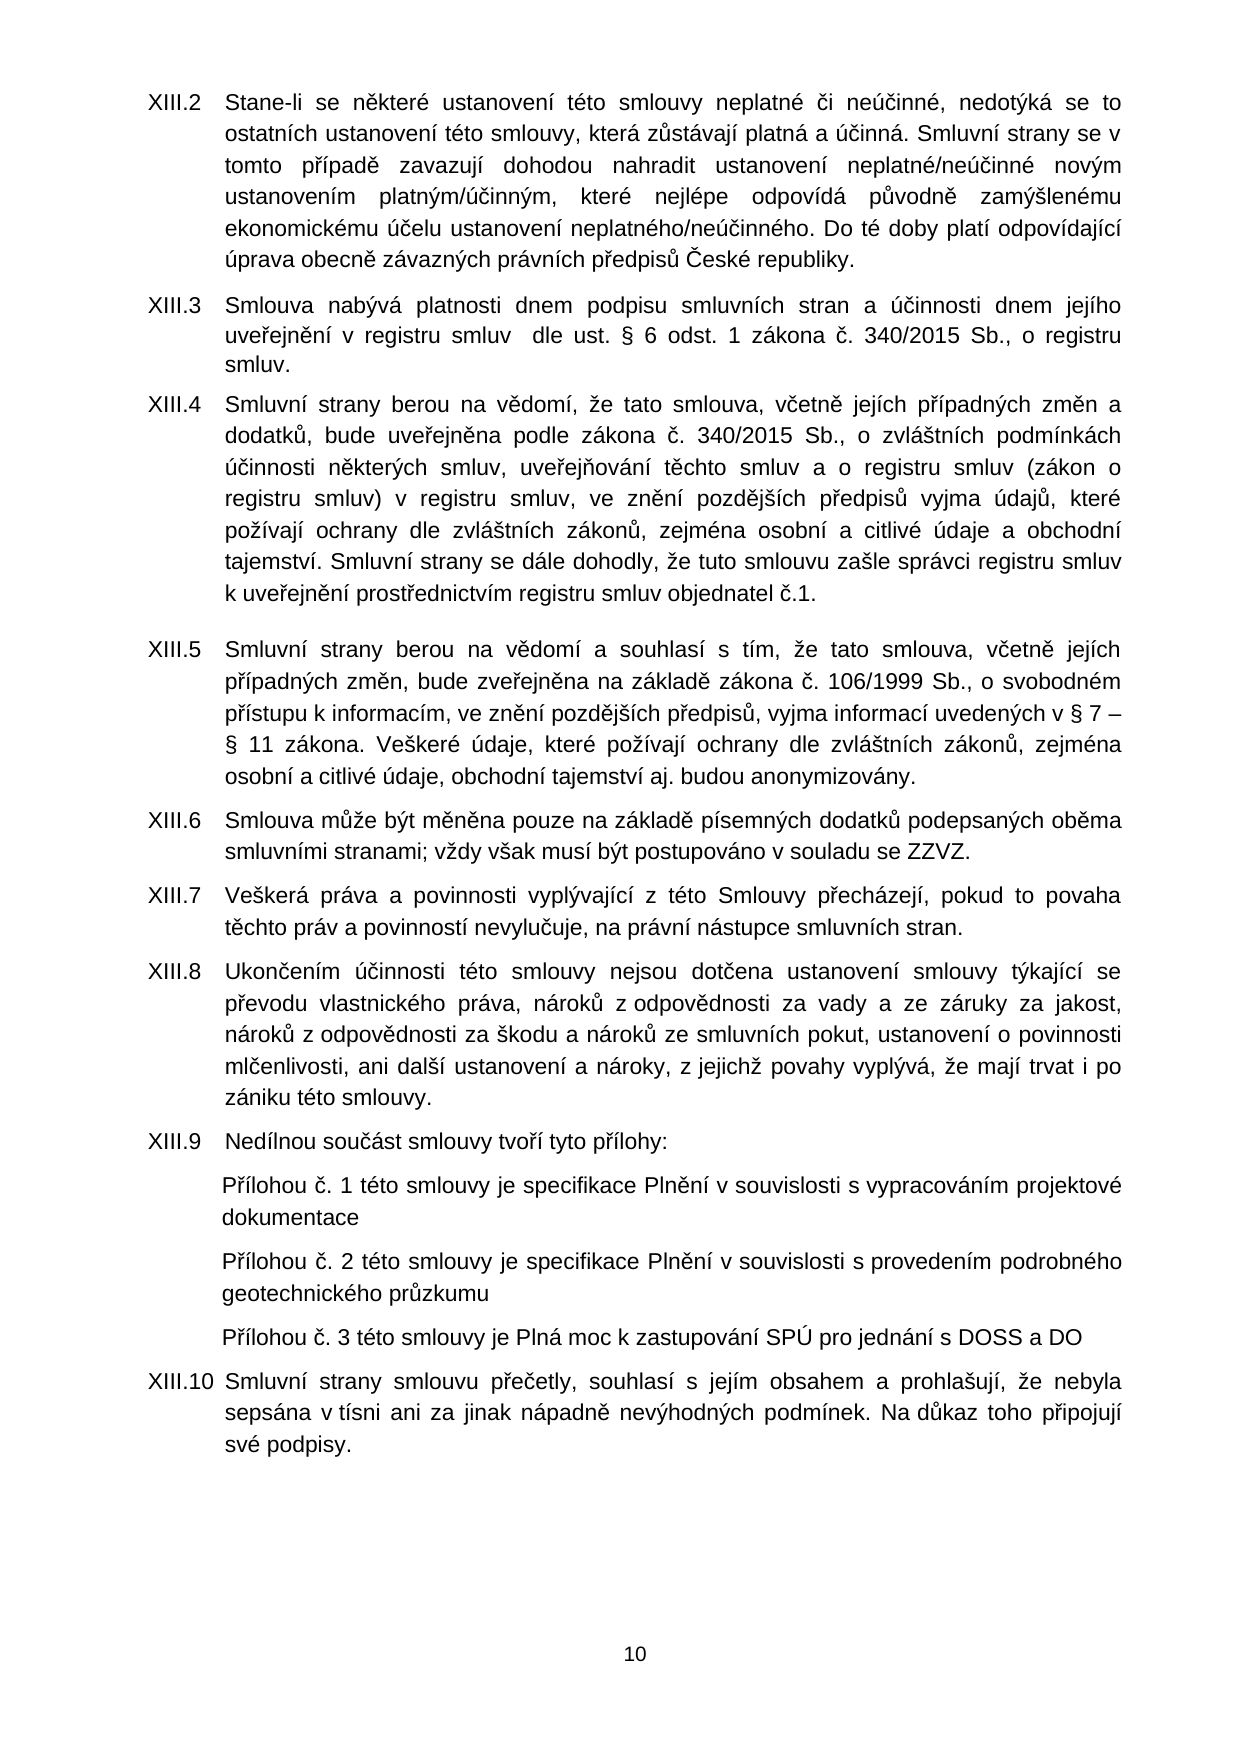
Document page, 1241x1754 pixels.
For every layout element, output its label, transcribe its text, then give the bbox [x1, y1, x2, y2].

list Přílohou č. 3 této smlouvy je Plná moc k zastupování SPÚ pro jednání s DOSS a DO [222, 1324, 1122, 1350]
list Ukončením účinnosti této smlouvy nejsou dotčena ustanovení smlouvy týkající se převodu vlastnického práva, nároků z odpovědnosti za vady a ze záruky za jakost, nároků z odpovědnosti za škodu a nároků ze smluvních pokut, ustanovení o povinnosti mlčenlivosti, ani další ustanovení a nároky, z jejichž povahy vyplývá, že mají trvat i po zániku této smlouvy. [148, 958, 1122, 1111]
list Smlouva nabývá platnosti dnem podpisu smluvních stran a účinnosti dnem jejího uveřejnění v registru smluv dle ust. § 6 odst. 1 zákona č. 340/2015 Sb., o registru smluv. [148, 291, 1122, 378]
list Smluvní strany berou na vědomí, že tato smlouva, včetně jejích případných změn a dodatků, bude uveřejněna podle zákona č. 340/2015 Sb., o zvláštních podmínkách účinnosti některých smluv, uveřejňování těchto smluv a o registru smluv (zákon o registru smluv) v registru smluv, ve znění pozdějších předpisů vyjma údajů, které požívají ochrany dle zvláštních zákonů, zejména osobní a citlivé údaje a obchodní tajemství. Smluvní strany se dále dohodly, že tuto smlouvu zašle správci registru smluv k uveřejnění prostřednictvím registru smluv objednatel č.1. [148, 391, 1122, 606]
list Nedílnou součást smlouvy tvoří tyto přílohy: [148, 1128, 1122, 1155]
list Smluvní strany smlouvu přečetly, souhlasí s jejím obsahem a prohlašují, že nebyla sepsána v tísni ani za jinak nápadně nevýhodných podmínek. Na důkaz toho připojují své podpisy. [148, 1368, 1122, 1457]
list Smlouva může být měněna pouze na základě písemných dodatků podepsaných oběma smluvními stranami; vždy však musí být postupováno v souladu se ZZVZ. [148, 807, 1122, 865]
list Stane-li se některé ustanovení této smlouvy neplatné či neúčinné, nedotýká se to ostatních ustanovení této smlouvy, která zůstávají platná a účinná. Smluvní strany se v tomto případě zavazují dohodou nahradit ustanovení neplatné/neúčinné novým ustanovením platným/účinným, které nejlépe odpovídá původně zamýšlenému ekonomickému účelu ustanovení neplatného/neúčinného. Do té doby platí odpovídající úprava obecně závazných právních předpisů České republiky. [148, 89, 1122, 273]
list Přílohou č. 2 této smlouvy je specifikace Plnění v souvislosti s provedením podrobného geotechnického průzkumu [222, 1248, 1122, 1306]
list Smluvní strany berou na vědomí a souhlasí s tím, že tato smlouva, včetně jejích případných změn, bude zveřejněna na základě zákona č. 106/1999 Sb., o svobodném přístupu k informacím, ve znění pozdějších předpisů, vyjma informací uvedených v § 7 – § 11 zákona. Veškeré údaje, které požívají ochrany dle zvláštních zákonů, zejména osobní a citlivé údaje, obchodní tajemství aj. budou anonymizovány. [148, 636, 1122, 789]
list Veškerá práva a povinnosti vyplývající z této Smlouvy přecházejí, pokud to povaha těchto práv a povinností nevylučuje, na právní nástupce smluvních stran. [148, 882, 1122, 940]
list Přílohou č. 1 této smlouvy je specifikace Plnění v souvislosti s vypracováním projektové dokumentace [222, 1172, 1122, 1230]
